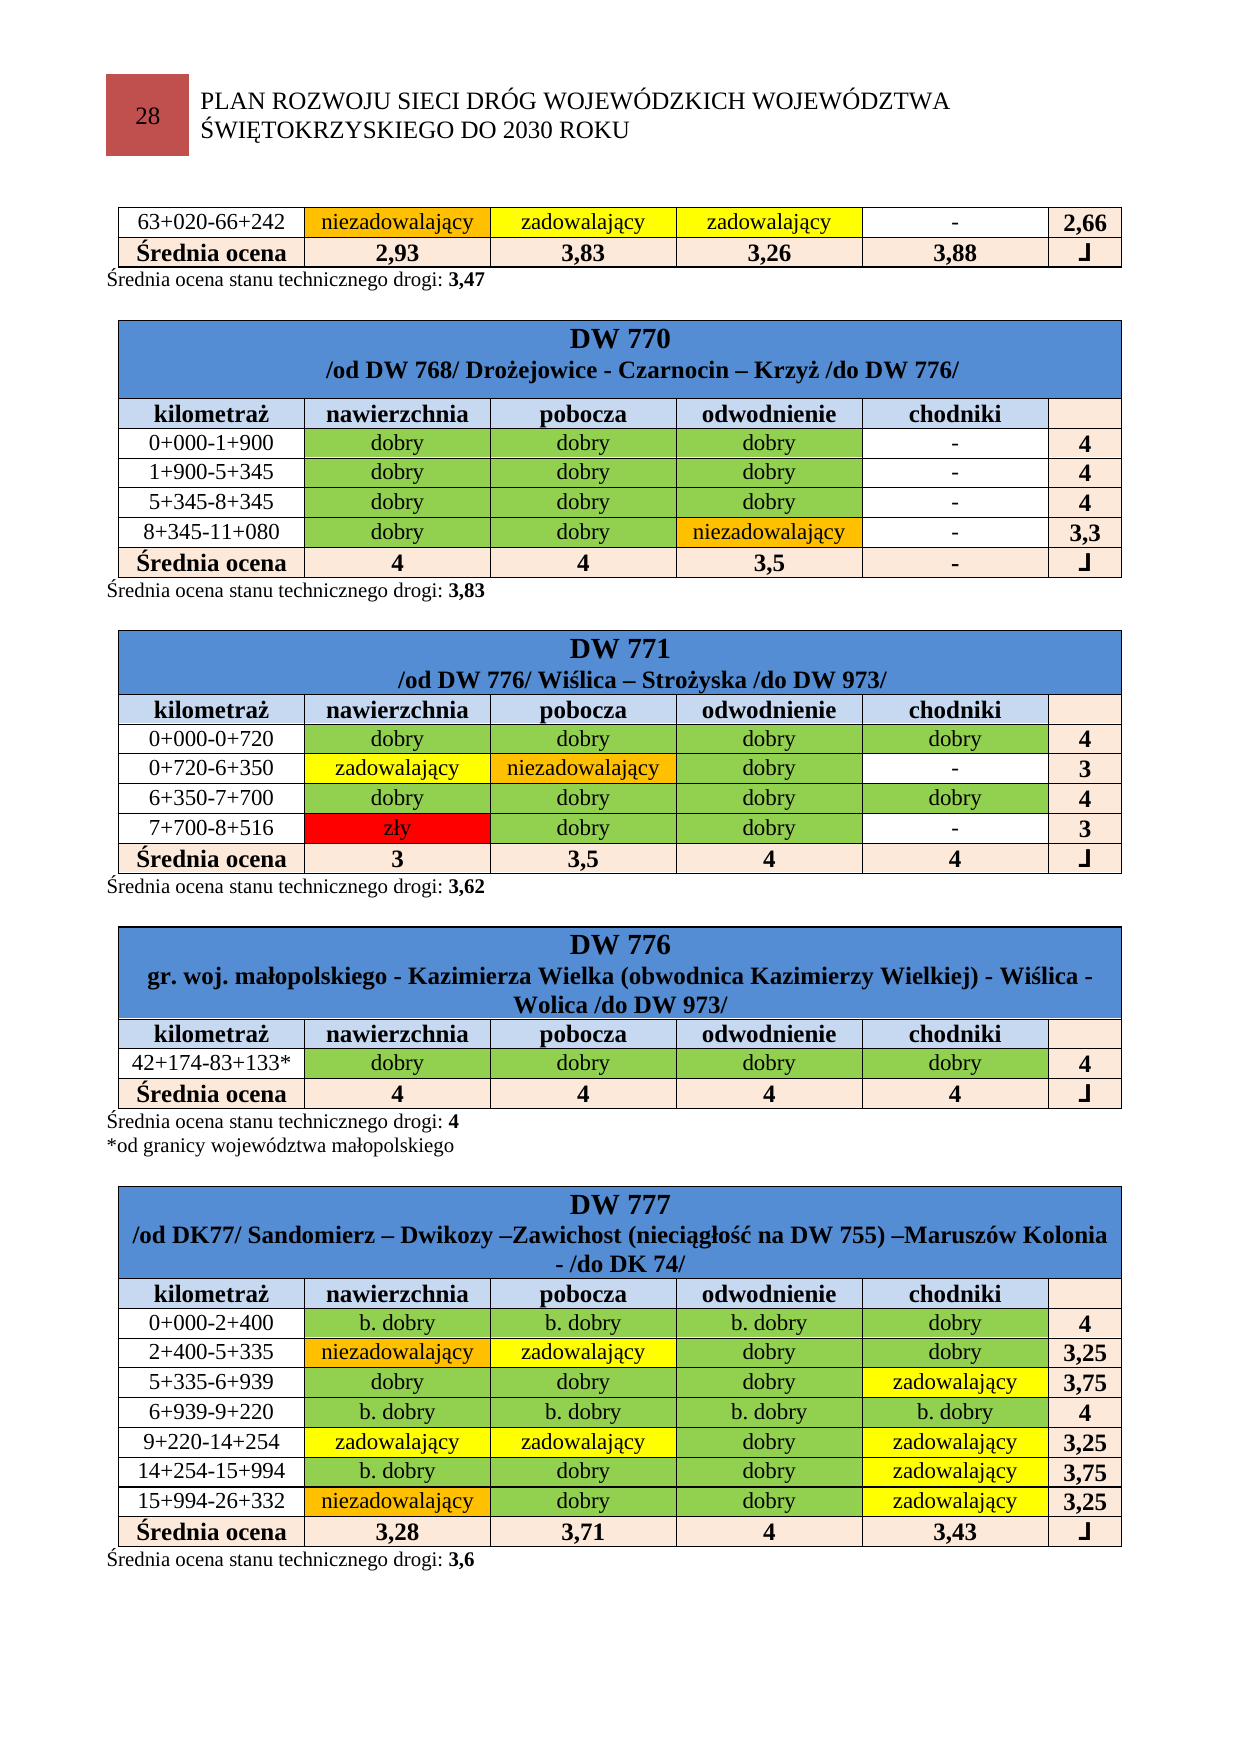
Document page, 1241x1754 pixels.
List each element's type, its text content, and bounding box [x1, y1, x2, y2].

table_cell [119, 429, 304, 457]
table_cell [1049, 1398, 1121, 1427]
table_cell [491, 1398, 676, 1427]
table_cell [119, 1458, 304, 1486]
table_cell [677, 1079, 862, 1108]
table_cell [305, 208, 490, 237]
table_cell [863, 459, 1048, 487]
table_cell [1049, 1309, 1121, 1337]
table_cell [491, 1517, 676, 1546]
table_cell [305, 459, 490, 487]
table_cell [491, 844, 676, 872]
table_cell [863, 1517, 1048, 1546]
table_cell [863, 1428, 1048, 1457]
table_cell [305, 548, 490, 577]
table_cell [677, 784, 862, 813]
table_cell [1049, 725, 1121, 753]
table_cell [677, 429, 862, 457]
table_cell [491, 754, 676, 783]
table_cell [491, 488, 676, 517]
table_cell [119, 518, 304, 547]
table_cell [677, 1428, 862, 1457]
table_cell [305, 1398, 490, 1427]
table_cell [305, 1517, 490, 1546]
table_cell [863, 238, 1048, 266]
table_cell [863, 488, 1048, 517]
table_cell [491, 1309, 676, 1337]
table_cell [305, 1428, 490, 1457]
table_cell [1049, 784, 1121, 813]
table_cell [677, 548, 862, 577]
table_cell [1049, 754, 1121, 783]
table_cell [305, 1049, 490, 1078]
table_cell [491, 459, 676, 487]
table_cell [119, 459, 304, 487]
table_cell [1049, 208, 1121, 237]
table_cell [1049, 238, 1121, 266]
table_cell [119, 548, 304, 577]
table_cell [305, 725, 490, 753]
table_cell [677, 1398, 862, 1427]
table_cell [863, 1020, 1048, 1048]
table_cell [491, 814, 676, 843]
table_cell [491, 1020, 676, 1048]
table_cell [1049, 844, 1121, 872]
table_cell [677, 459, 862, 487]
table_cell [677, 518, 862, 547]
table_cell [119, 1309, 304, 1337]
text *od granicy województwa małopolskiego [106, 1133, 1134, 1157]
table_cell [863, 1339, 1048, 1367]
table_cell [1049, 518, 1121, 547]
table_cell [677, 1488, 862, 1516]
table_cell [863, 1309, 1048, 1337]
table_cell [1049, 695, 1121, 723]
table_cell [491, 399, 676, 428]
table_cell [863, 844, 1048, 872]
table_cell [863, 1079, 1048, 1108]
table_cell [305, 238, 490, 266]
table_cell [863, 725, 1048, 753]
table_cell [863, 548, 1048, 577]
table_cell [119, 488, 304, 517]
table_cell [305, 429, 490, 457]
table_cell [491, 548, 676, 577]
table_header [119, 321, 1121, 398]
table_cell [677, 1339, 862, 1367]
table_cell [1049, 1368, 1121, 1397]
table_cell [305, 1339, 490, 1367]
text Średnia ocena stanu technicznego drogi: 4 [106, 1109, 1134, 1133]
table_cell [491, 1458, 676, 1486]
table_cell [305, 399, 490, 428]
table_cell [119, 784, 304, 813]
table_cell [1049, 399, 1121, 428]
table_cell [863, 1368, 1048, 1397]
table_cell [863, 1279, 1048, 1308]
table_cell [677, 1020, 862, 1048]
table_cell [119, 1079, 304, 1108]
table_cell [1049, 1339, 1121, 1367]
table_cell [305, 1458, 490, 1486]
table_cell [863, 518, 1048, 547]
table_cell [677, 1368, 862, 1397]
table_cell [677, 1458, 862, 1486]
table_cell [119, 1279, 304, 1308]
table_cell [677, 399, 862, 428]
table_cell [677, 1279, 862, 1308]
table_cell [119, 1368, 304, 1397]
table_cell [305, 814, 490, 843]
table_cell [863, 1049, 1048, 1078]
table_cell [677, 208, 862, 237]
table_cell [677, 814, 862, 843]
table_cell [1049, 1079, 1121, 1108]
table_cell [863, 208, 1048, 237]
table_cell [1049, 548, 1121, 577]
text Średnia ocena stanu technicznego drogi: 3,6 [106, 1547, 1134, 1571]
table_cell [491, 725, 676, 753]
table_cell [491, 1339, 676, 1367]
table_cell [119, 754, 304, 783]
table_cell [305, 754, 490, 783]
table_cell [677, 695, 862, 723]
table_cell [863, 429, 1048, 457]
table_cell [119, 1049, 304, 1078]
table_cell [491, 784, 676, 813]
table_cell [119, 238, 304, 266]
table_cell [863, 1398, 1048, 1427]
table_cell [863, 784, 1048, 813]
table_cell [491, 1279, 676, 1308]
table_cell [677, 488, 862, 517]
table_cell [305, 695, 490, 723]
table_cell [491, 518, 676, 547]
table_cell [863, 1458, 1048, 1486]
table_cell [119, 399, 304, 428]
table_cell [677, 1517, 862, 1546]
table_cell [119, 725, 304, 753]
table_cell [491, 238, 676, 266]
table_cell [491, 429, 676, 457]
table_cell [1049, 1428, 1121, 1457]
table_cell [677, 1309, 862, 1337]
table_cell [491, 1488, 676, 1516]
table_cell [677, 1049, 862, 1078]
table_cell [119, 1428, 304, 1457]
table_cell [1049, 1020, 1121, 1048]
text Średnia ocena stanu technicznego drogi: 3,83 [106, 578, 1134, 602]
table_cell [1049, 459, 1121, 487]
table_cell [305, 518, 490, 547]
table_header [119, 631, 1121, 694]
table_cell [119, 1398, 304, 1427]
text Średnia ocena stanu technicznego drogi: 3,62 [106, 873, 1134, 898]
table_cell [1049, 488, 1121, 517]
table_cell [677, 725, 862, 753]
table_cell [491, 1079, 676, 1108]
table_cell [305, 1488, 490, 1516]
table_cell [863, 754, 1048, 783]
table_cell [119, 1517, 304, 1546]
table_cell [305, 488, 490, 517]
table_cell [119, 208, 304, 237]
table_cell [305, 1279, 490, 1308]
text Średnia ocena stanu technicznego drogi: 3,47 [106, 267, 1134, 291]
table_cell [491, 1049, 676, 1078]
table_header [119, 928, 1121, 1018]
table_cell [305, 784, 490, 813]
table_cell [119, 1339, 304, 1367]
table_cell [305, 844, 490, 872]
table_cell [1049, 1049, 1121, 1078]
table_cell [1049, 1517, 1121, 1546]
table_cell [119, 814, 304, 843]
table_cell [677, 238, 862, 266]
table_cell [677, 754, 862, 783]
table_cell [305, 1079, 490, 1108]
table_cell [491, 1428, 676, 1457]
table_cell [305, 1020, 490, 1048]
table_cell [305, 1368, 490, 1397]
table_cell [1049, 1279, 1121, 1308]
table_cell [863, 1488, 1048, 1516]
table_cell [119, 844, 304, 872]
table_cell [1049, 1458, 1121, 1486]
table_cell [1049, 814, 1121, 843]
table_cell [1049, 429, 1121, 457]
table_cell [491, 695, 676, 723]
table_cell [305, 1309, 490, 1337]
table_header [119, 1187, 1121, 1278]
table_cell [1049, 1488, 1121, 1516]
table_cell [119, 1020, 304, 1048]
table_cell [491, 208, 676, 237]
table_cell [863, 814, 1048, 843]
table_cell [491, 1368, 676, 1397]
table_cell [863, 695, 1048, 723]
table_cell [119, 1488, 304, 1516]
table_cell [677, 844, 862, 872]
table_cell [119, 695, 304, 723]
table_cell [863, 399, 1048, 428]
